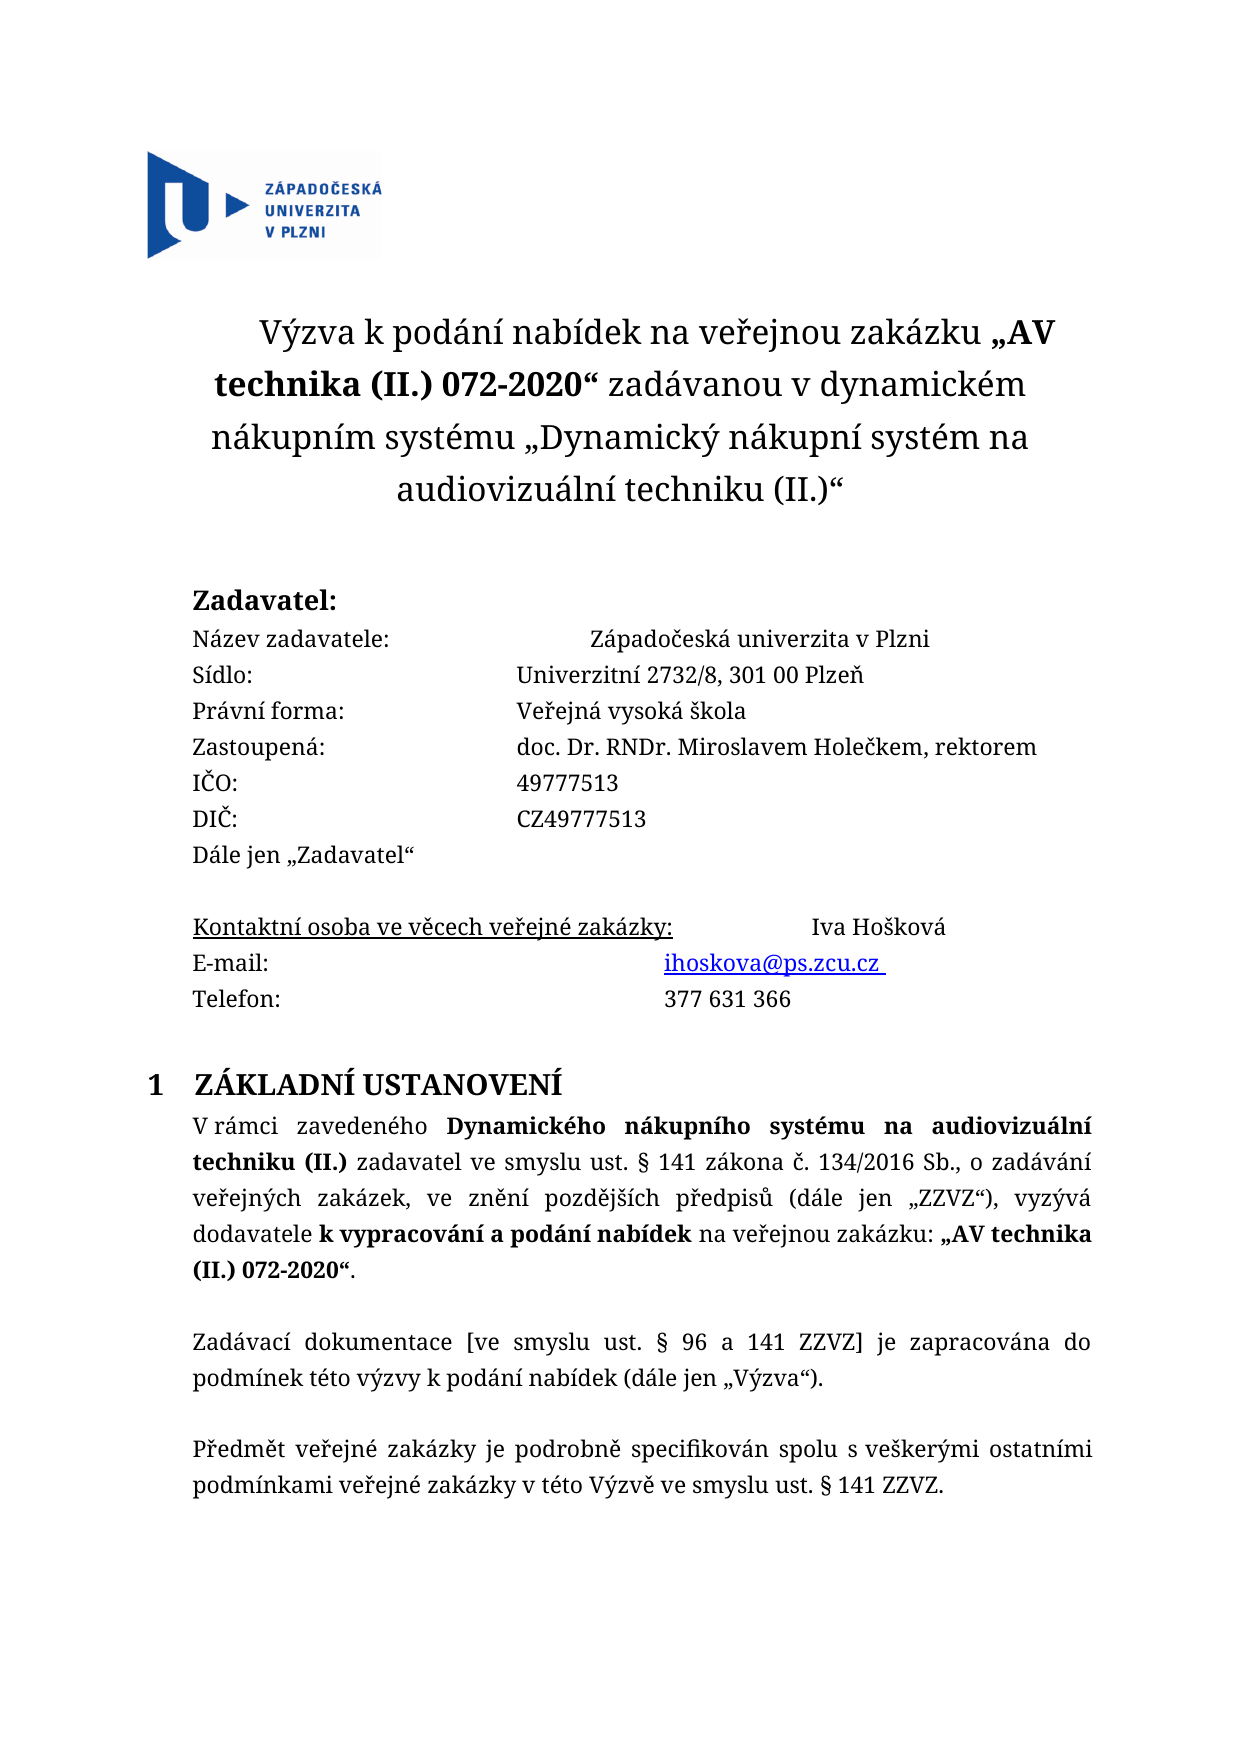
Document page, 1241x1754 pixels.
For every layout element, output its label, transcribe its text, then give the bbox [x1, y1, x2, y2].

text Sídlo: Univerzitní 2732/8, 301 00 Plzeň [148, 659, 1093, 691]
text DIČ: CZ49777513 [148, 803, 1093, 834]
text Zastoupená: doc. Dr. RNDr. Miroslavem Holečkem, rektorem [192, 731, 1093, 762]
text 1 ZÁKLADNÍ USTANOVENÍ [148, 1064, 1093, 1104]
text Zadávací dokumentace [ve smyslu ust. § 96 a 141 ZZVZ] je zapracována do podmínek této výzvy k podání nabídek (dále jen „Výzva“). [192, 1326, 1093, 1393]
text IČO: 49777513 [148, 767, 1093, 798]
text Výzva k podání nabídek na veřejnou zakázku „AV technika (II.) 072-2020“ zadávanou v dynamickém nákupním systému „Dynamický nákupní systém na audiovizuální techniku (II.)“ [148, 309, 1093, 511]
text Kontaktní osoba ve věcech veřejné zakázky: Iva Hošková [148, 911, 1093, 942]
text Předmět veřejné zakázky je podrobně specifikován spolu s veškerými ostatními podmínkami veřejné zakázky v této Výzvě ve smyslu ust. § 141 ZZVZ. [192, 1433, 1093, 1501]
text Telefon: 377 631 366 [148, 983, 1093, 1014]
text Právní forma: Veřejná vysoká škola [148, 695, 1093, 727]
text V rámci zavedeného Dynamického nákupního systému na audiovizuální techniku (II.) zadavatel ve smyslu ust. § 141 zákona č. 134/2016 Sb., o zadávání veřejných zakázek, ve znění pozdějších předpisů (dále jen „ZZVZ“), vyzývá dodavatele k vypracování a podání nabídek na veřejnou zakázku: „AV technika (II.) 072-2020“. [192, 1110, 1093, 1285]
picture [147, 151, 382, 259]
text E-mail: ihoskova@ps.zcu.cz [148, 947, 1093, 978]
text Název zadavatele: Západočeská univerzita v Plzni [148, 623, 1093, 655]
text Dále jen „Zadavatel“ [148, 839, 1093, 870]
text Zadavatel: [192, 581, 1093, 618]
